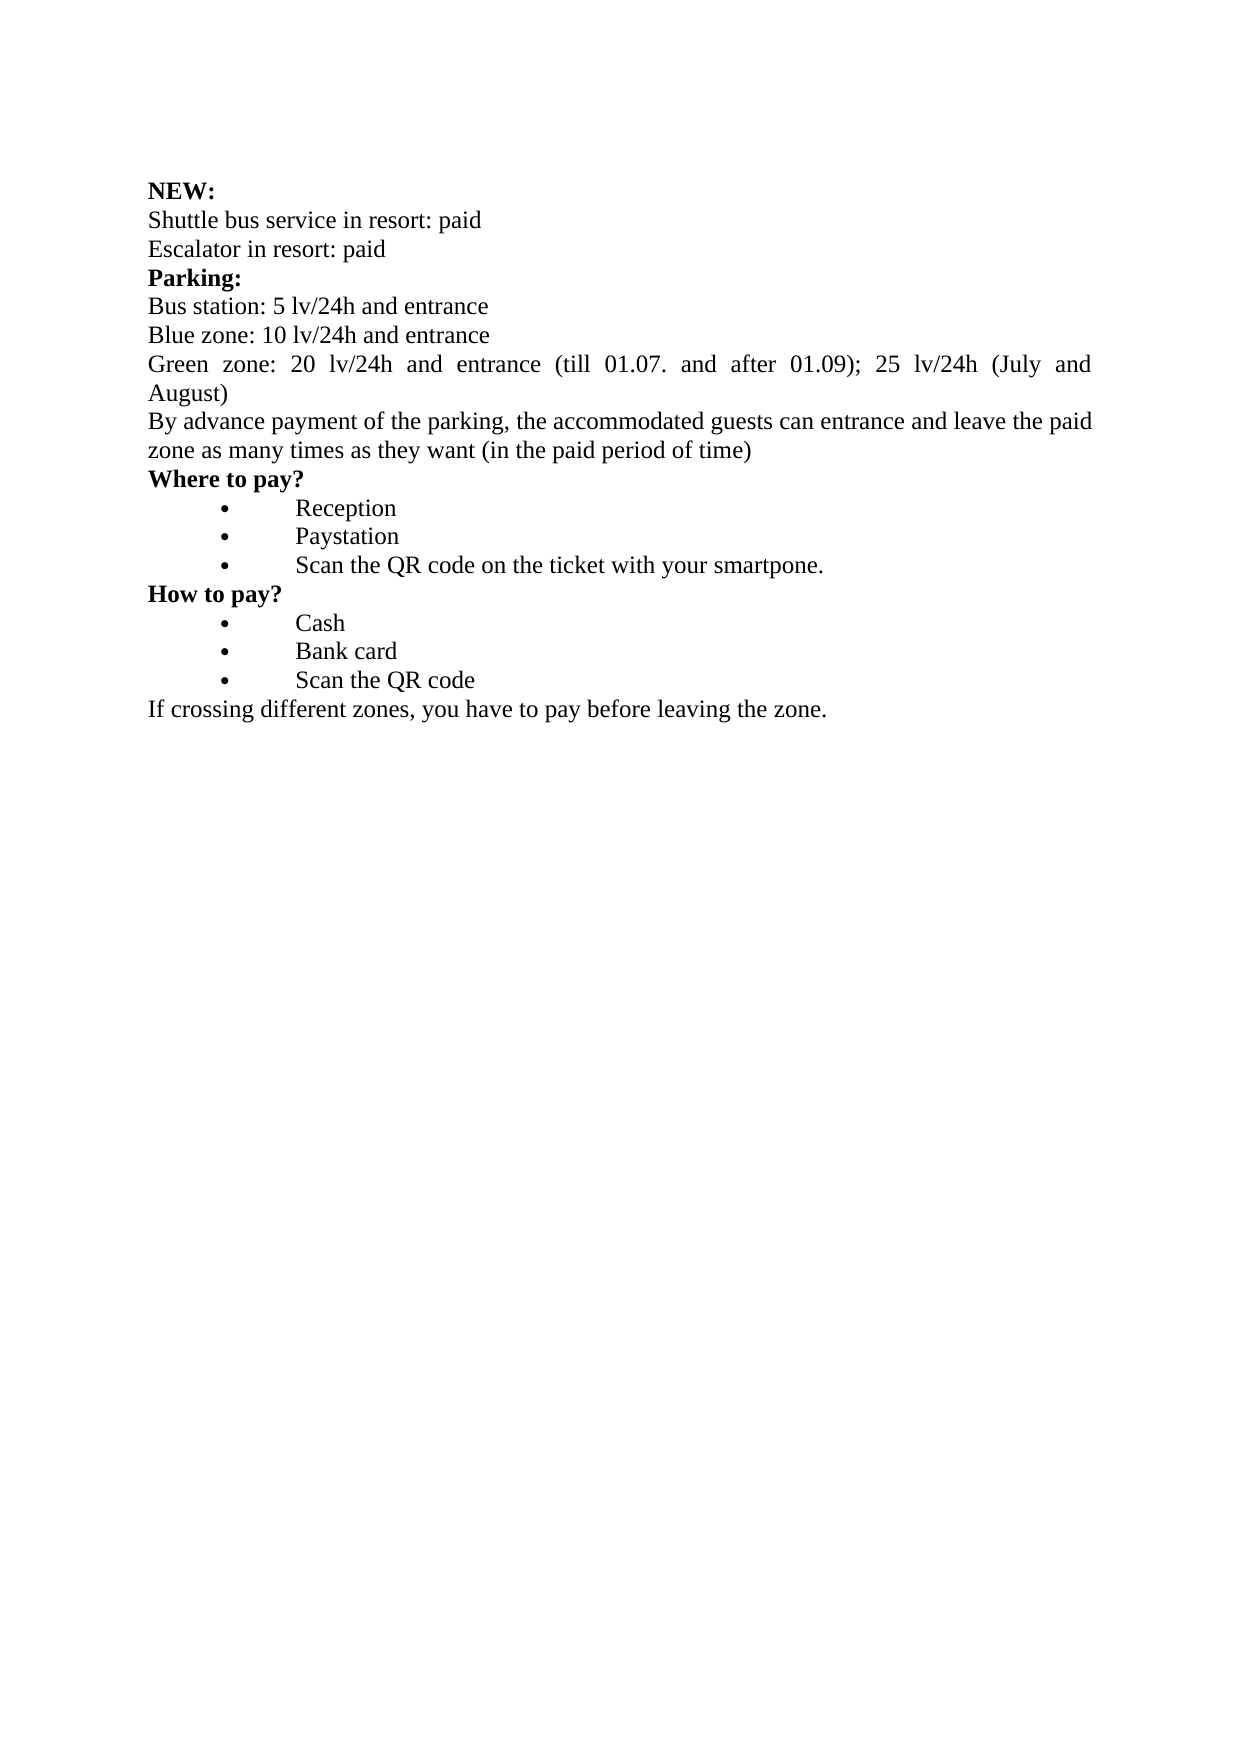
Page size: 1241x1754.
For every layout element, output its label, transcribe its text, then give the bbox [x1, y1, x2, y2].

text NEW: [148, 176, 1093, 205]
text Escalator in resort: paid [148, 234, 1093, 263]
list Scan the QR code on the ticket with your smartpone. [185, 550, 1093, 579]
text By advance payment of the parking, the accommodated guests can entrance and leave the paid zone as many times as they want (in the paid period of time) [148, 406, 1093, 464]
list Bank card [185, 636, 1093, 665]
list Paystation [185, 521, 1093, 550]
list Reception [185, 493, 1093, 521]
list Scan the QR code [185, 665, 1093, 694]
text Blue zone: 10 lv/24h and entrance [148, 320, 1093, 349]
text Bus station: 5 lv/24h and entrance [148, 291, 1093, 320]
text Green zone: 20 lv/24h and entrance (till 01.07. and after 01.09); 25 lv/24h (July and August) [148, 349, 1093, 406]
text How to pay? [148, 579, 1093, 608]
text If crossing different zones, you have to pay before leaving the zone. [148, 694, 1093, 723]
text Parking: [148, 263, 1093, 291]
text Shuttle bus service in resort: paid [148, 205, 1093, 234]
list Cash [185, 608, 1093, 636]
text Where to pay? [148, 464, 1093, 493]
